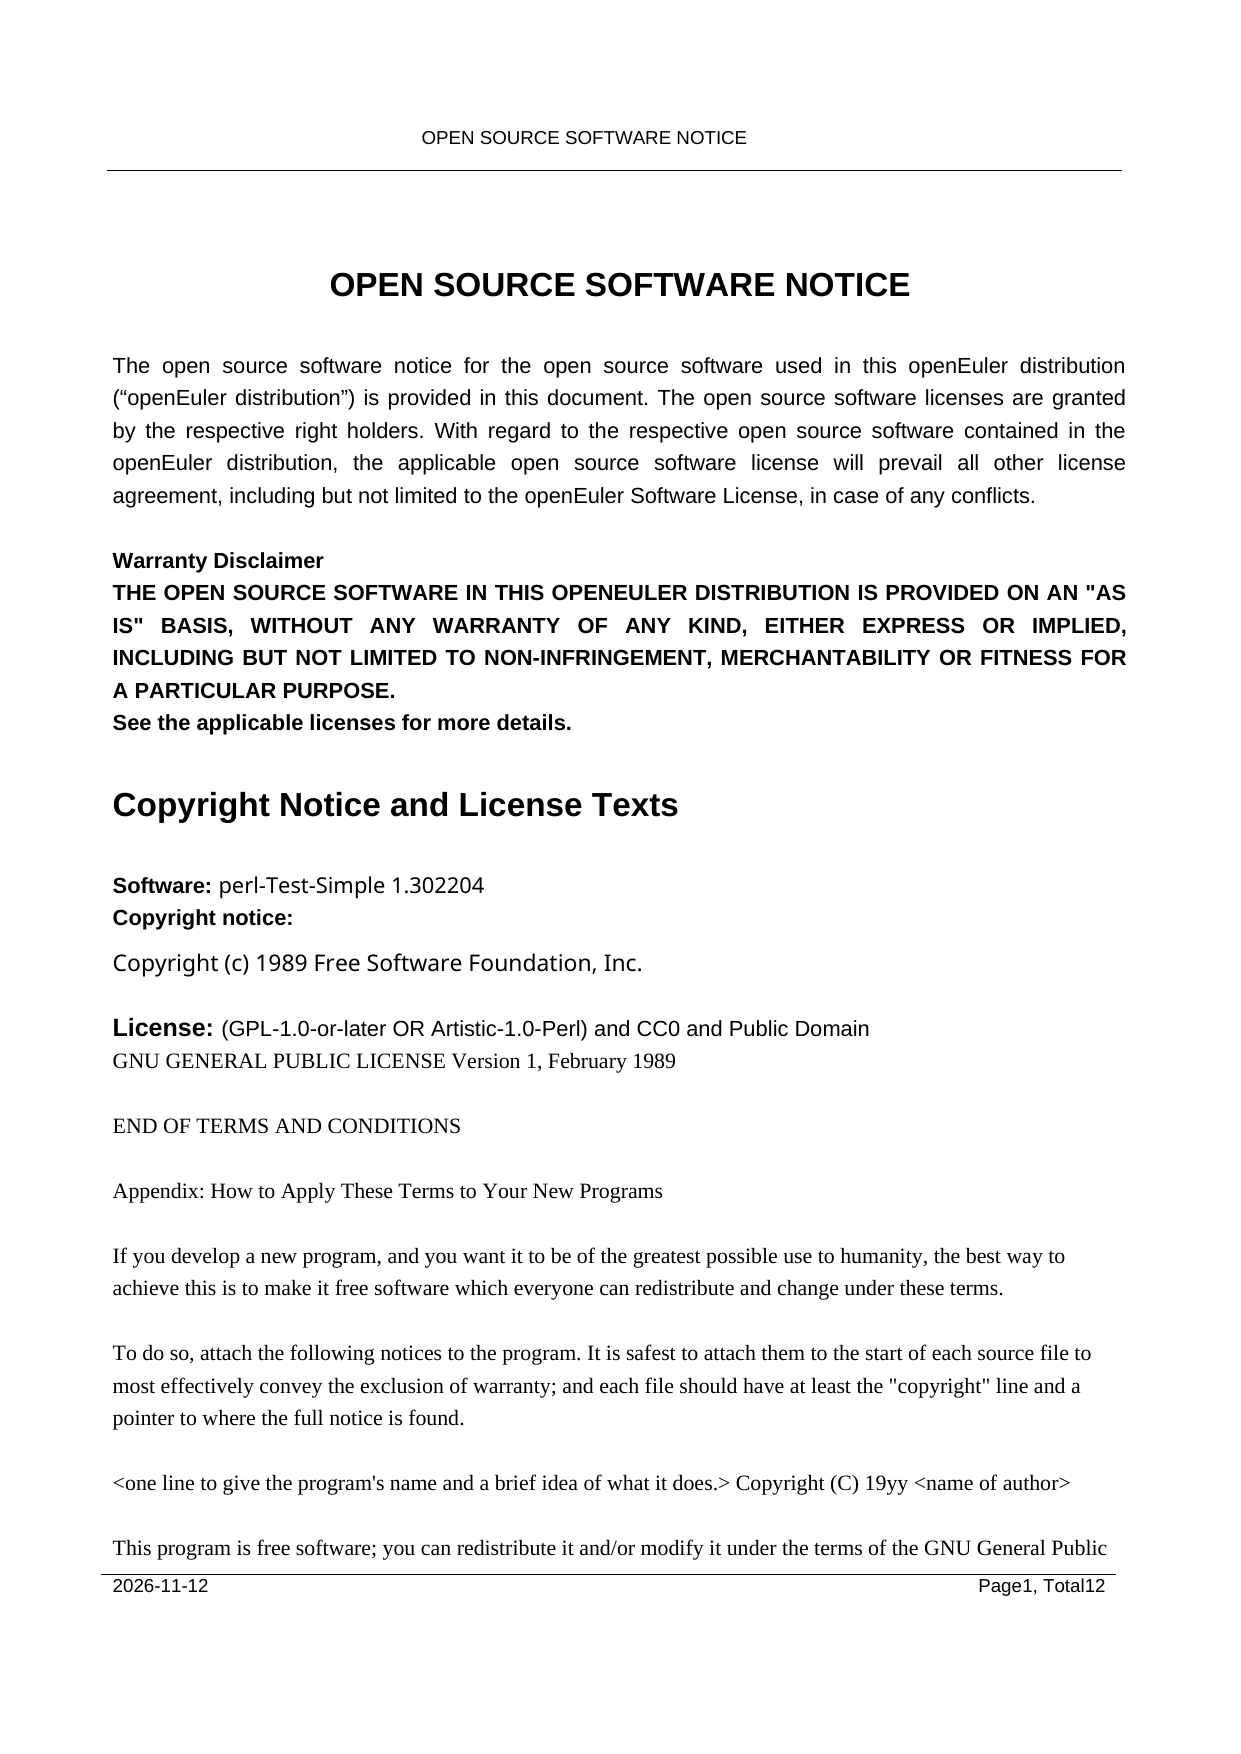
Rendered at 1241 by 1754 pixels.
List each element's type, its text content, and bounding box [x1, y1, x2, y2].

text Copyright Notice and License Texts [112, 771, 1128, 836]
text OPEN SOURCE SOFTWARE NOTICE [112, 251, 1128, 316]
text Copyright (c) 1989 Free Software Foundation, Inc. [112, 947, 1128, 1012]
text License: (GPL-1.0-or-later OR Artistic-1.0-Perl) and CC0 and Public Domain [112, 1012, 1128, 1044]
text Copyright notice: [112, 901, 1128, 934]
text Warranty Disclaimer [112, 544, 1128, 576]
text The open source software notice for the open source software used in this openEuler distribution (“openEuler distribution”) is provided in this document. The open source software licenses are granted by the respective right holders. With regard to the respective open source software contained in the openEuler distribution, the applicable open source software license will prevail all other license agreement, including but not limited to the openEuler Software License, in case of any conflicts. [112, 349, 1128, 511]
text THE OPEN SOURCE SOFTWARE IN THIS OPENEULER DISTRIBUTION IS PROVIDED ON AN "AS IS" BASIS, WITHOUT ANY WARRANTY OF ANY KIND, EITHER EXPRESS OR IMPLIED, INCLUDING BUT NOT LIMITED TO NON-INFRINGEMENT, MERCHANTABILITY OR FITNESS FOR A PARTICULAR PURPOSE. See the applicable licenses for more details. [112, 576, 1128, 739]
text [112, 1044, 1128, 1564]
title Software: perl-Test-Simple 1.302204 [112, 869, 1128, 901]
